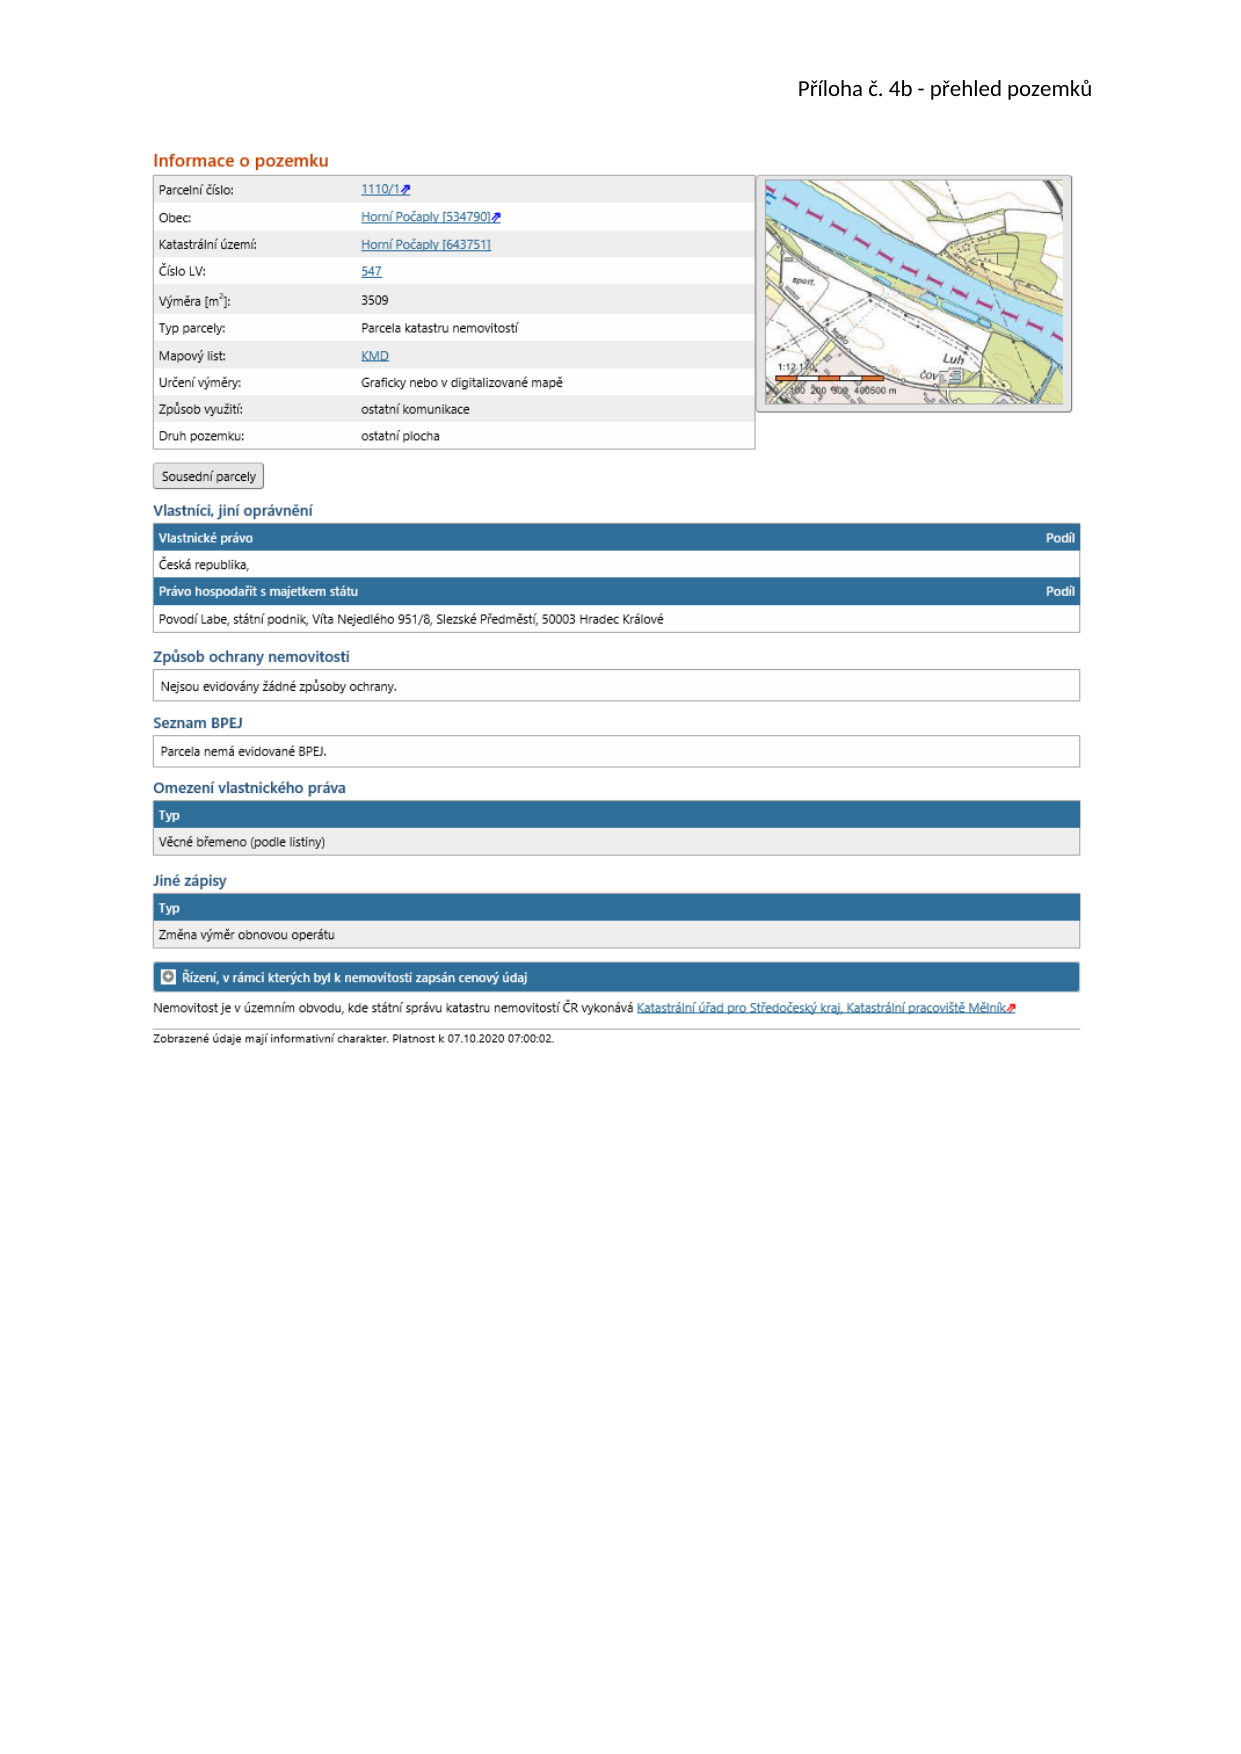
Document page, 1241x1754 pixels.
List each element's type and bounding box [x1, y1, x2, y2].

picture [147, 147, 1092, 1053]
